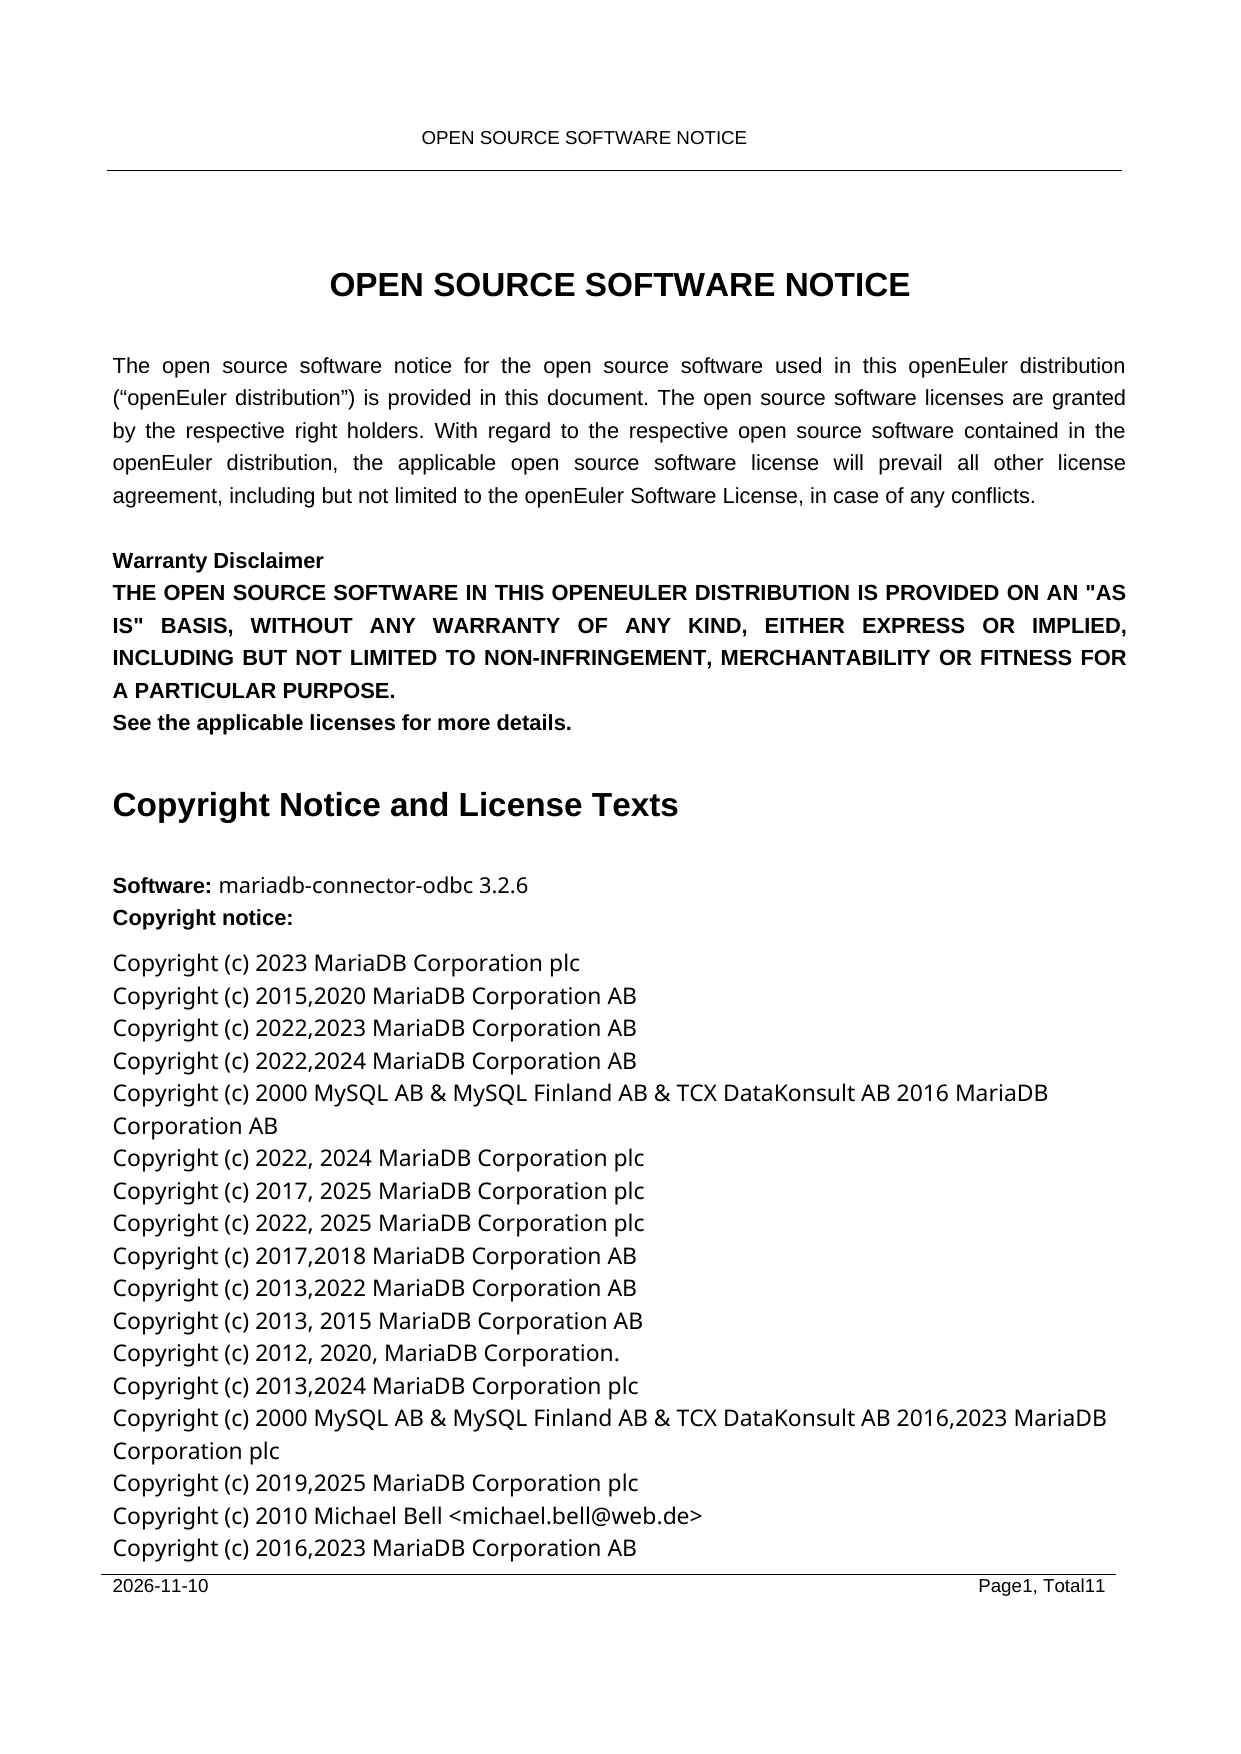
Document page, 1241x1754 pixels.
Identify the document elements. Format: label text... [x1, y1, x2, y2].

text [112, 947, 1128, 1564]
text Copyright notice: [112, 901, 1128, 934]
text Copyright Notice and License Texts [112, 771, 1128, 836]
text Warranty Disclaimer [112, 544, 1128, 576]
text The open source software notice for the open source software used in this openEuler distribution (“openEuler distribution”) is provided in this document. The open source software licenses are granted by the respective right holders. With regard to the respective open source software contained in the openEuler distribution, the applicable open source software license will prevail all other license agreement, including but not limited to the openEuler Software License, in case of any conflicts. [112, 349, 1128, 511]
title Software: mariadb-connector-odbc 3.2.6 [112, 869, 1128, 901]
text OPEN SOURCE SOFTWARE NOTICE [112, 251, 1128, 316]
text THE OPEN SOURCE SOFTWARE IN THIS OPENEULER DISTRIBUTION IS PROVIDED ON AN "AS IS" BASIS, WITHOUT ANY WARRANTY OF ANY KIND, EITHER EXPRESS OR IMPLIED, INCLUDING BUT NOT LIMITED TO NON-INFRINGEMENT, MERCHANTABILITY OR FITNESS FOR A PARTICULAR PURPOSE. See the applicable licenses for more details. [112, 576, 1128, 739]
